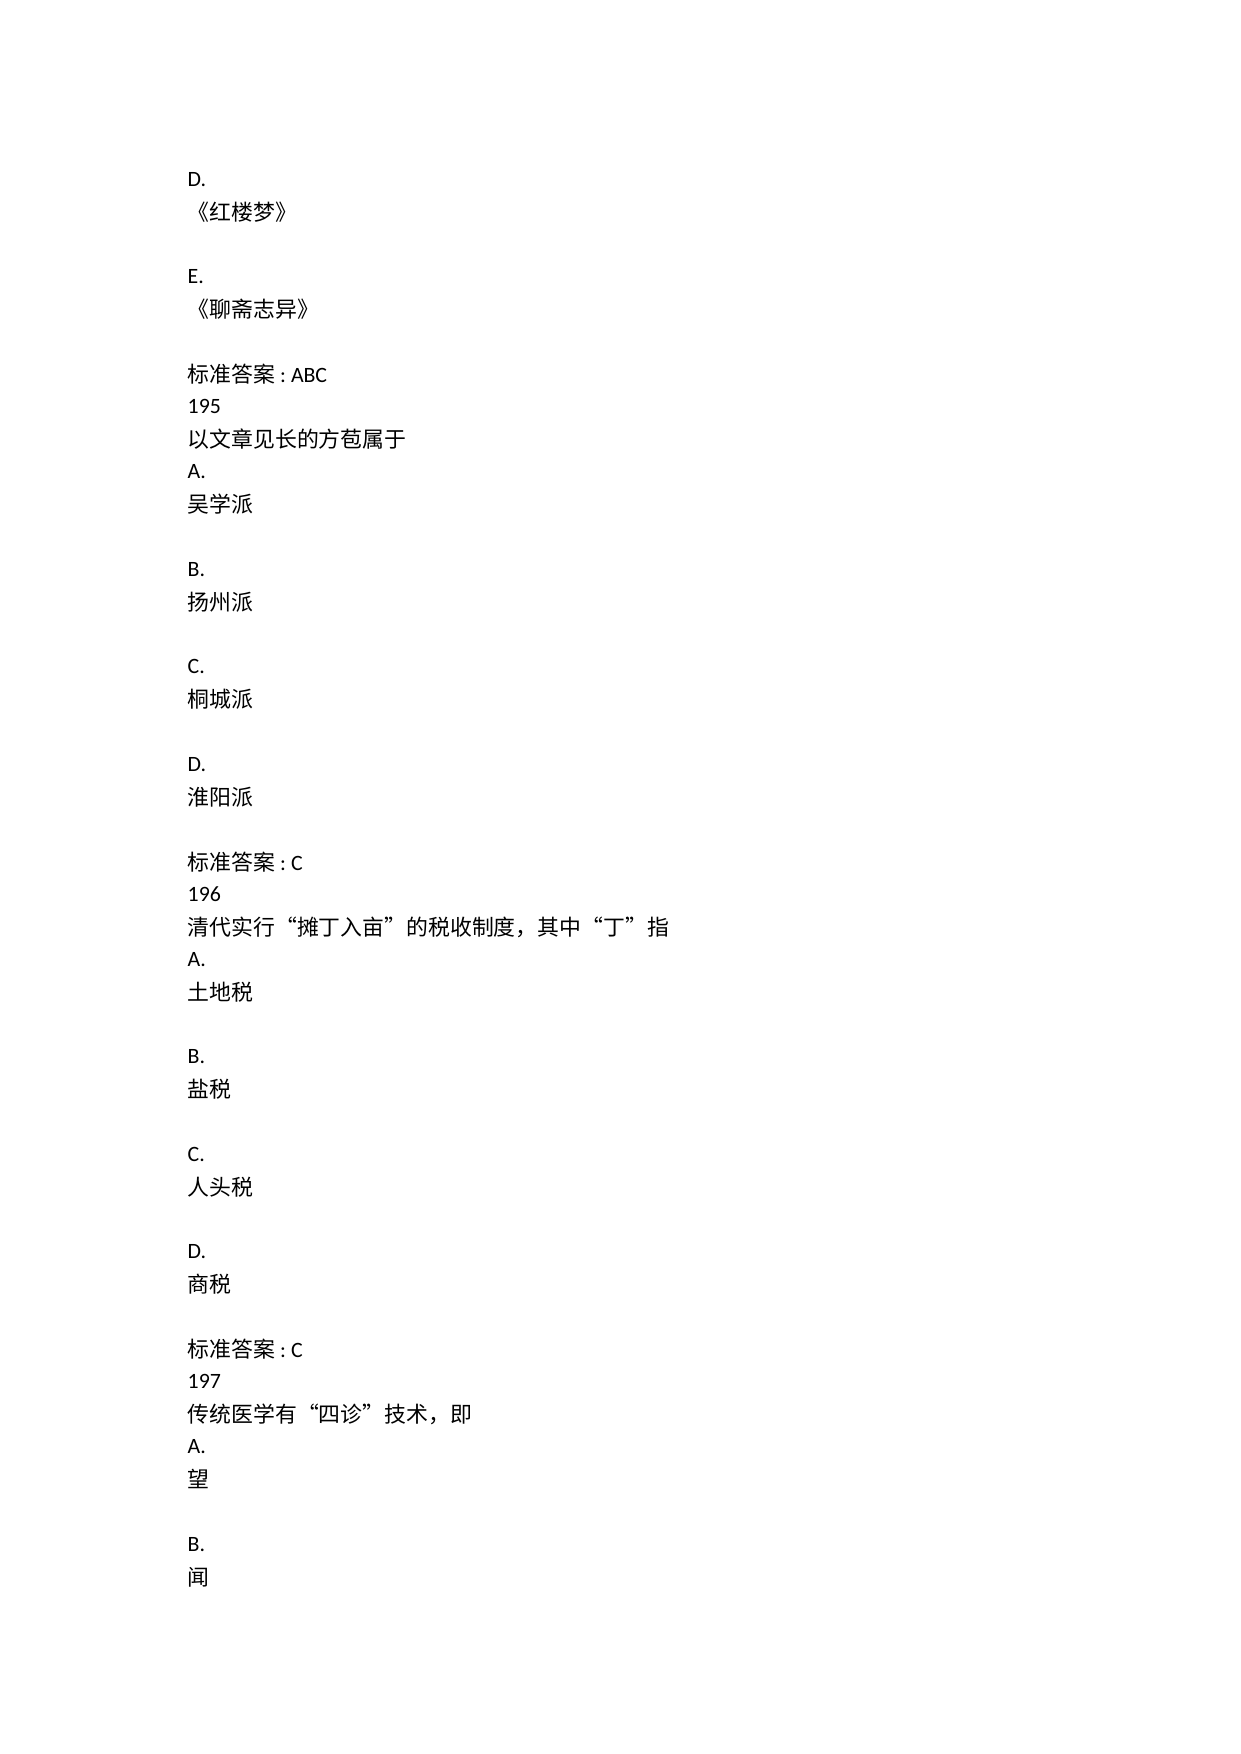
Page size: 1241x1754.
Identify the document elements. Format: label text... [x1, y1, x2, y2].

text 桐城派 [187, 682, 1053, 714]
text A. [187, 942, 1053, 974]
text 商税 [187, 1267, 1053, 1299]
text 盐税 [187, 1072, 1053, 1104]
text C. [187, 1137, 1053, 1169]
text 人头税 [187, 1169, 1053, 1202]
text 196 [187, 877, 1053, 909]
text 望 [187, 1462, 1053, 1494]
text 吴学派 [187, 487, 1053, 519]
text 扬州派 [187, 584, 1053, 617]
text D. [187, 1234, 1053, 1267]
text B. [187, 552, 1053, 584]
text 195 [187, 389, 1053, 422]
text B. [187, 1039, 1053, 1072]
text C. [187, 649, 1053, 682]
text 以文章见长的方苞属于 [187, 422, 1053, 454]
text 《聊斋志异》 [187, 292, 1053, 324]
text 清代实行“摊丁入亩”的税收制度，其中“丁”指 [187, 909, 1053, 942]
text A. [187, 454, 1053, 487]
text E. [187, 259, 1053, 292]
text 淮阳派 [187, 779, 1053, 812]
text 闻 [187, 1559, 1053, 1592]
text D. [187, 747, 1053, 779]
text 《红楼梦》 [187, 194, 1053, 227]
text D. [187, 162, 1053, 194]
text 土地税 [187, 974, 1053, 1007]
text 标准答案 : ABC [187, 357, 1053, 389]
text 197 [187, 1364, 1053, 1397]
text 标准答案 : C [187, 1332, 1053, 1364]
text B. [187, 1527, 1053, 1559]
text 传统医学有“四诊”技术，即 [187, 1397, 1053, 1429]
text A. [187, 1429, 1053, 1462]
text 标准答案 : C [187, 844, 1053, 877]
